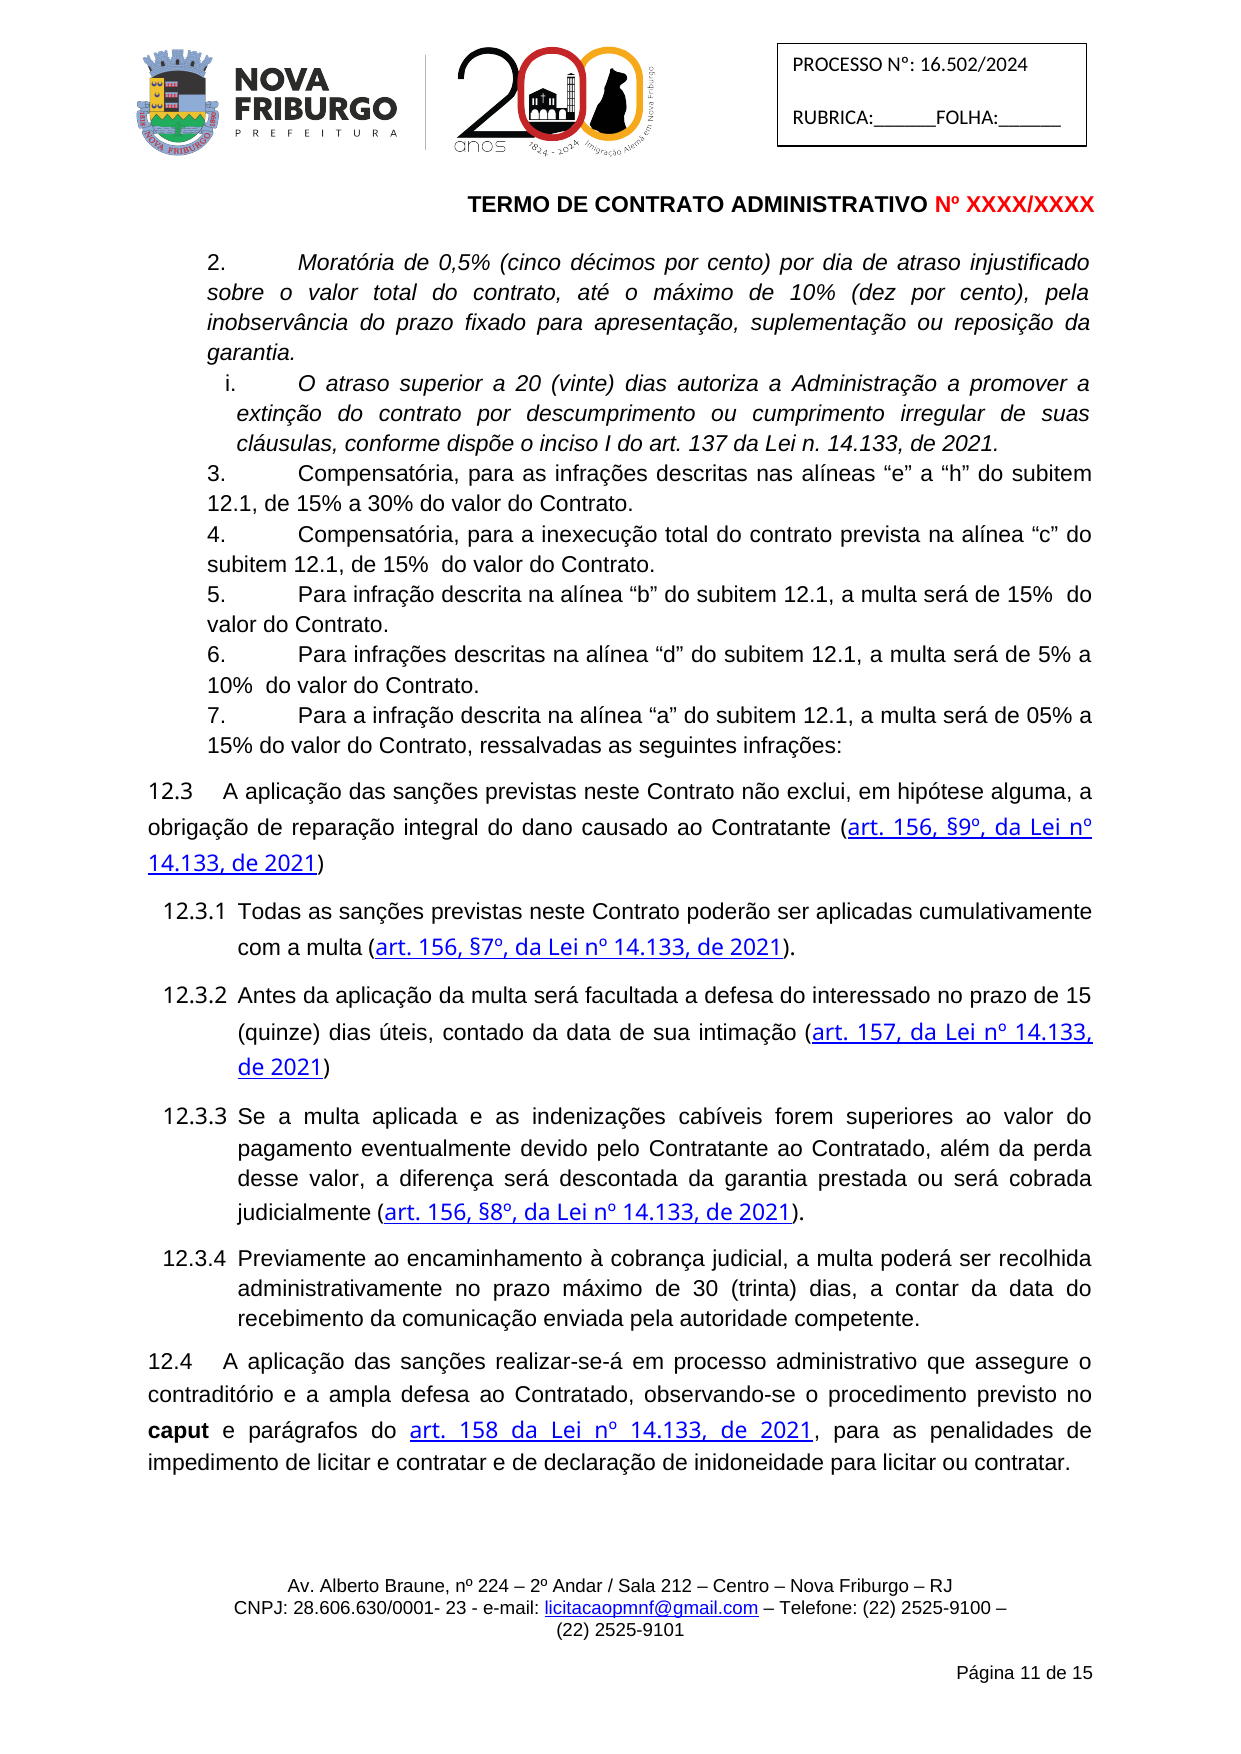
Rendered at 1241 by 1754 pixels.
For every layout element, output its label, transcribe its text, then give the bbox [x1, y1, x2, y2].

list O atraso superior a 20 (vinte) dias autoriza a Administração a promover a extinção do contrato por descumprimento ou cumprimento irregular de suas cláusulas, conforme dispõe o inciso I do art. 137 da Lei n. 14.133, de 2021. [236, 369, 1092, 456]
list Compensatória, para a inexecução total do contrato prevista na alínea “c” do subitem 12.1, de 15% do valor do Contrato. [207, 521, 1092, 577]
list Previamente ao encaminhamento à cobrança judicial, a multa poderá ser recolhida administrativamente no prazo máximo de 30 (trinta) dias, a contar da data do recebimento da comunicação enviada pela autoridade competente. [162, 1244, 1092, 1331]
list Moratória de 0,5% (cinco décimos por cento) por dia de atraso injustificado sobre o valor total do contrato, até o máximo de 10% (dez por cento), pela inobservância do prazo fixado para apresentação, suplementação ou reposição da garantia. [207, 249, 1092, 366]
list Para a infração descrita na alínea “a” do subitem 12.1, a multa será de 05% a 15% do valor do Contrato, ressalvadas as seguintes infrações: [207, 702, 1092, 758]
list Para infração descrita na alínea “b” do subitem 12.1, a multa será de 15% do valor do Contrato. [207, 581, 1092, 638]
list Antes da aplicação da multa será facultada a defesa do interessado no prazo de 15 (quinze) dias úteis, contado da data de sua intimação (art. 157, da Lei nº 14.133, de 2021) [162, 979, 1092, 1083]
list Se a multa aplicada e as indenizações cabíveis forem superiores ao valor do pagamento eventualmente devido pelo Contratante ao Contratado, além da perda desse valor, a diferença será descontada da garantia prestada ou será cobrada judicialmente (art. 156, §8º, da Lei nº 14.133, de 2021). [162, 1100, 1092, 1227]
list Para infrações descritas na alínea “d” do subitem 12.1, a multa será de 5% a 10% do valor do Contrato. [207, 641, 1092, 698]
list Compensatória, para as infrações descritas nas alíneas “e” a “h” do subitem 12.1, de 15% a 30% do valor do Contrato. [207, 460, 1092, 517]
picture [109, 14, 687, 185]
list Todas as sanções previstas neste Contrato poderão ser aplicadas cumulativamente com a multa (art. 156, §7º, da Lei nº 14.133, de 2021). [162, 895, 1092, 962]
list A aplicação das sanções realizar-se-á em processo administrativo que assegure o contraditório e a ampla defesa ao Contratado, observando-se o procedimento previsto no caput e parágrafos do art. 158 da Lei nº 14.133, de 2021, para as penalidades de impedimento de licitar e contratar e de declaração de inidoneidade para licitar ou contratar. [148, 1348, 1092, 1475]
list A aplicação das sanções previstas neste Contrato não exclui, em hipótese alguma, a obrigação de reparação integral do dano causado ao Contratante (art. 156, §9º, da Lei nº 14.133, de 2021) [148, 775, 1092, 878]
